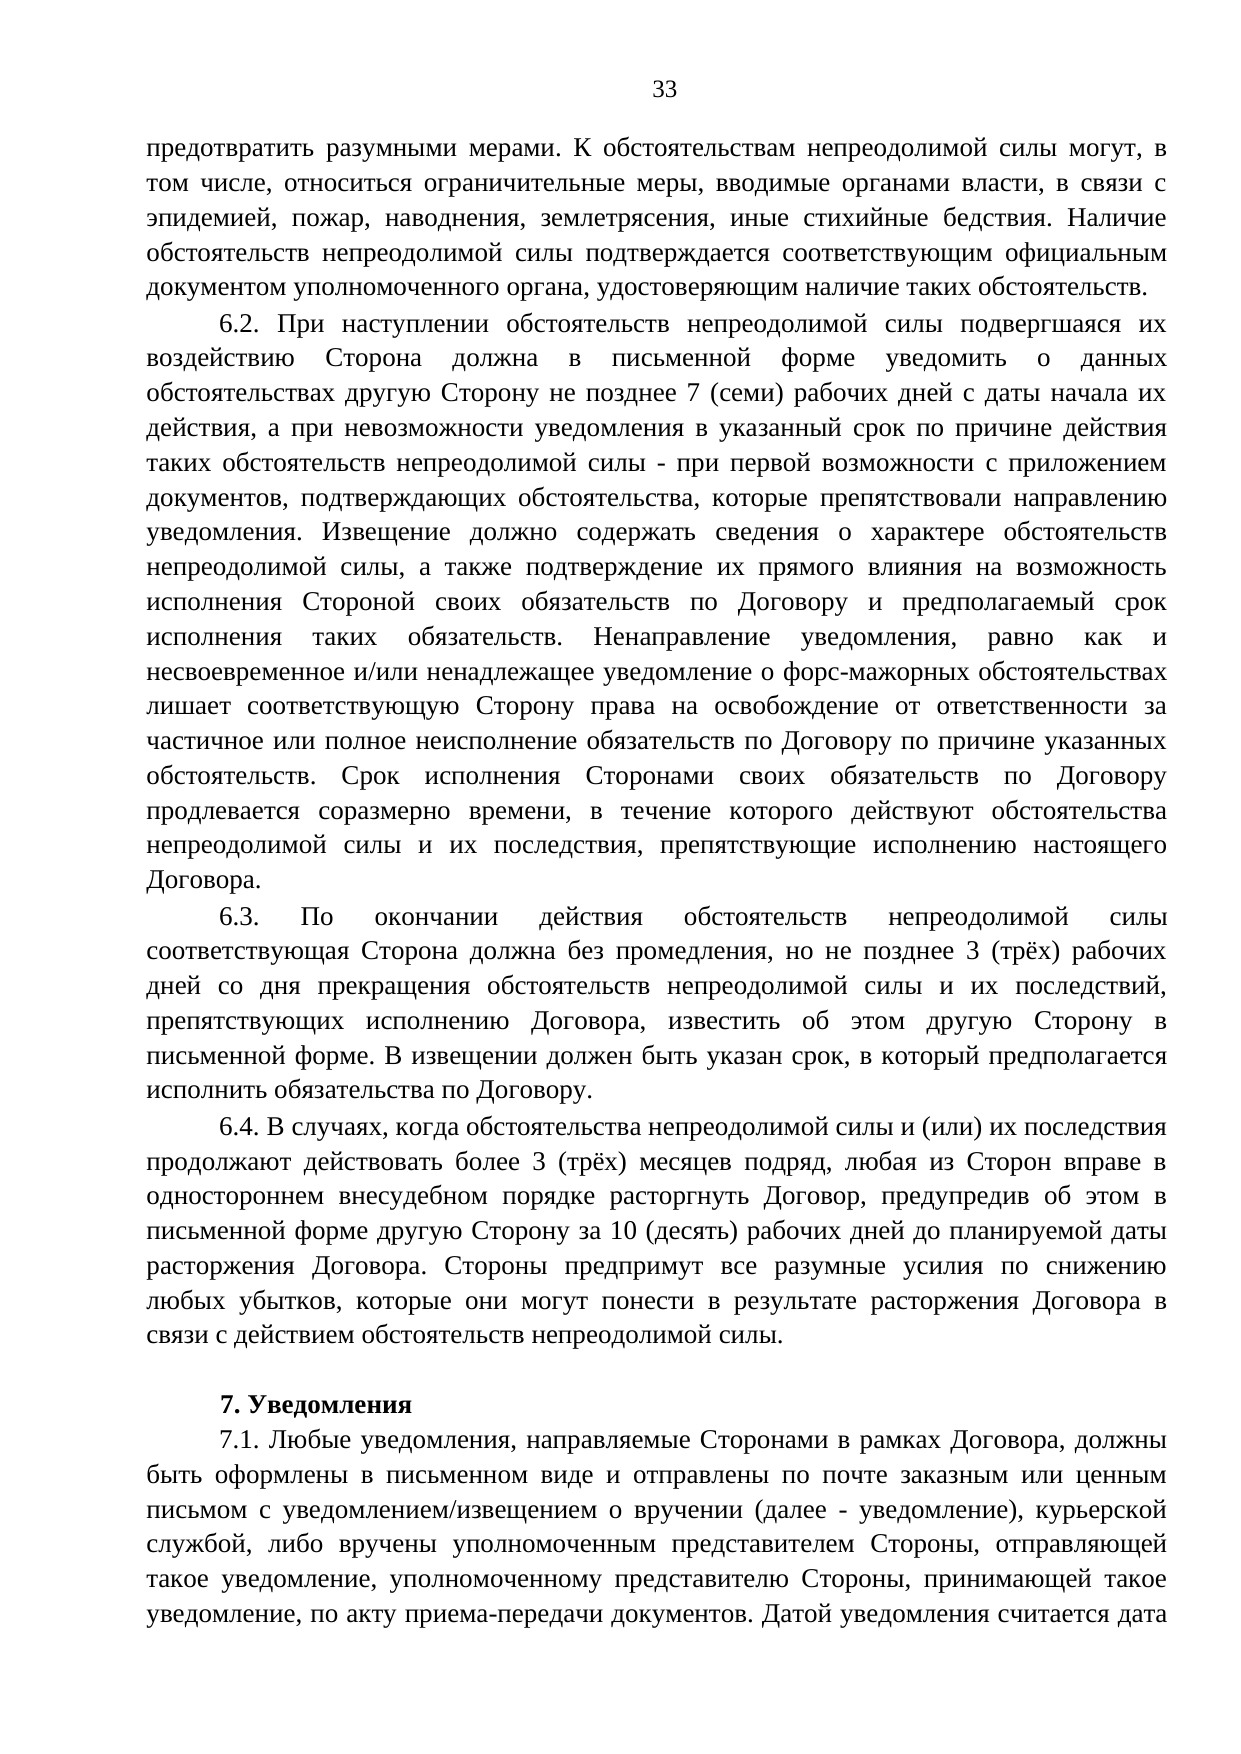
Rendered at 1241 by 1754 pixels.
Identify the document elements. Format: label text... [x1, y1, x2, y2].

text 7. Уведомления [220, 1388, 1168, 1420]
text 6.2. При наступлении обстоятельств непреодолимой силы подвергшаяся их воздействию Сторона должна в письменной форме уведомить о данных обстоятельствах другую Сторону не позднее 7 (семи) рабочих дней с даты начала их действия, а при невозможности уведомления в указанный срок по причине действия таких обстоятельств непреодолимой силы - при первой возможности с приложением документов, подтверждающих обстоятельства, которые препятствовали направлению уведомления. Извещение должно содержать сведения о характере обстоятельств непреодолимой силы, а также подтверждение их прямого влияния на возможность исполнения Стороной своих обязательств по Договору и предполагаемый срок исполнения таких обязательств. Ненаправление уведомления, равно как и несвоевременное и/или ненадлежащее уведомление о форс-мажорных обстоятельствах лишает соответствующую Сторону права на освобождение от ответственности за частичное или полное неисполнение обязательств по Договору по причине указанных обстоятельств. Срок исполнения Сторонами своих обязательств по Договору продлевается соразмерно времени, в течение которого действуют обстоятельства непреодолимой силы и их последствия, препятствующие исполнению настоящего Договора. [146, 307, 1168, 894]
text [146, 1423, 1168, 1628]
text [146, 131, 1168, 302]
text 6.4. В случаях, когда обстоятельства непреодолимой силы и (или) их последствия продолжают действовать более 3 (трёх) месяцев подряд, любая из Сторон вправе в одностороннем внесудебном порядке расторгнуть Договор, предупредив об этом в письменной форме другую Сторону за 10 (десять) рабочих дней до планируемой даты расторжения Договора. Стороны предпримут все разумные усилия по снижению любых убытков, которые они могут понести в результате расторжения Договора в связи с действием обстоятельств непреодолимой силы. [146, 1110, 1168, 1350]
text 6.3. По окончании действия обстоятельств непреодолимой силы соответствующая Сторона должна без промедления, но не позднее 3 (трёх) рабочих дней со дня прекращения обстоятельств непреодолимой силы и их последствий, препятствующих исполнению Договора, известить об этом другую Сторону в письменной форме. В извещении должен быть указан срок, в который предполагается исполнить обязательства по Договору. [146, 900, 1168, 1105]
